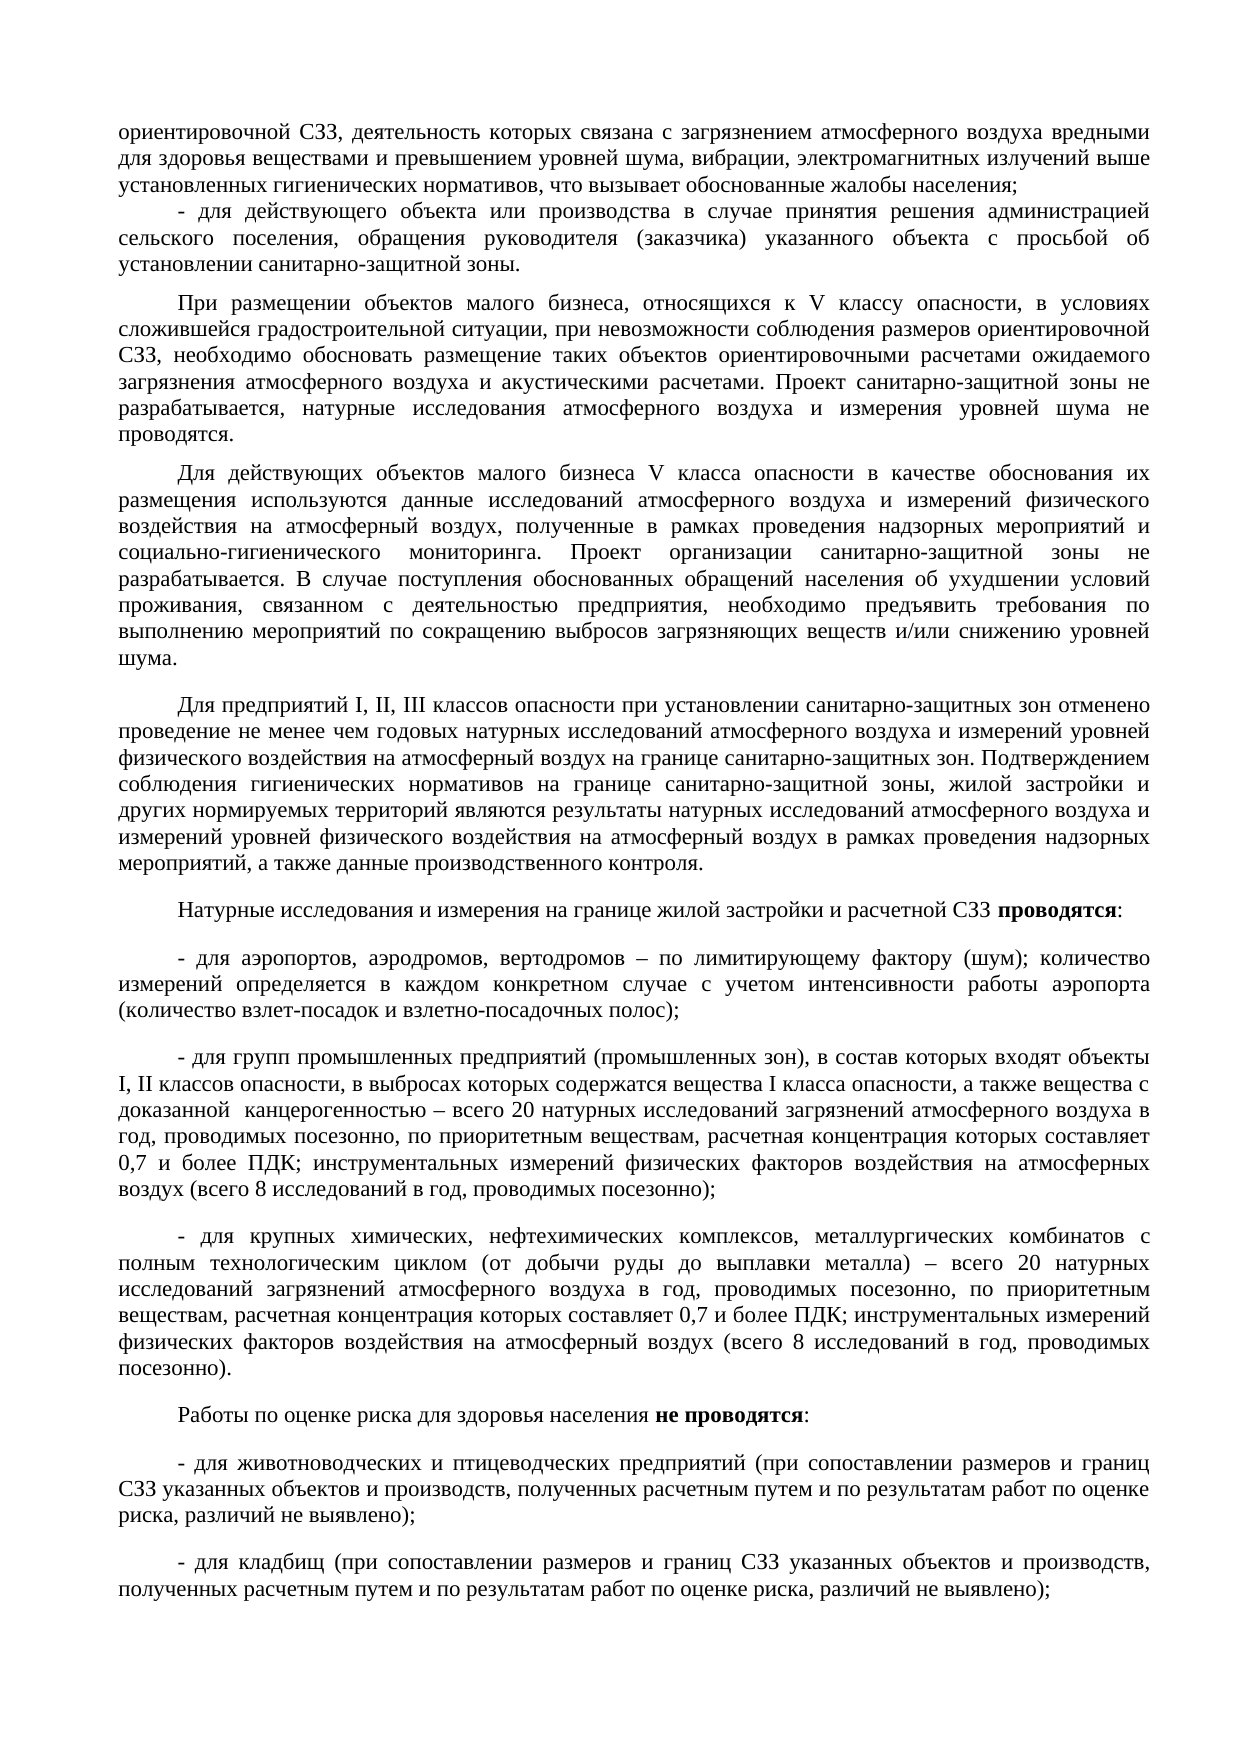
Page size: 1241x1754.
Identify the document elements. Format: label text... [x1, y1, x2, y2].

text Для предприятий I, II, III классов опасности при установлении санитарно-защитных зон отменено проведение не менее чем годовых натурных исследований атмосферного воздуха и измерений уровней физического воздействия на атмосферный воздух на границе санитарно-защитных зон. Подтверждением соблюдения гигиенических нормативов на границе санитарно-защитной зоны, жилой застройки и других нормируемых территорий являются результаты натурных исследований атмосферного воздуха и измерений уровней физического воздействия на атмосферный воздух в рамках проведения надзорных мероприятий, а также данные производственного контроля. [118, 691, 1152, 876]
text Работы по оценке риска для здоровья населения не проводятся: [118, 1401, 1152, 1428]
text - для групп промышленных предприятий (промышленных зон), в состав которых входят объекты I, II классов опасности, в выбросах которых содержатся вещества I класса опасности, а также вещества с доказанной канцерогенностью – всего 20 натурных исследований загрязнений атмосферного воздуха в год, проводимых посезонно, по приоритетным веществам, расчетная концентрация которых составляет 0,7 и более ПДК; инструментальных измерений физических факторов воздействия на атмосферных воздух (всего 8 исследований в год, проводимых посезонно); [118, 1043, 1152, 1202]
text - для аэропортов, аэродромов, вертодромов – по лимитирующему фактору (шум); количество измерений определяется в каждом конкретном случае с учетом интенсивности работы аэропорта (количество взлет-посадок и взлетно-посадочных полос); [118, 943, 1152, 1023]
text При размещении объектов малого бизнеса, относящихся к V классу опасности, в условиях сложившейся градостроительной ситуации, при невозможности соблюдения размеров ориентировочной СЗЗ, необходимо обосновать размещение таких объектов ориентировочными расчетами ожидаемого загрязнения атмосферного воздуха и акустическими расчетами. Проект санитарно-защитной зоны не разрабатывается, натурные исследования атмосферного воздуха и измерения уровней шума не проводятся. [118, 289, 1152, 447]
text Натурные исследования и измерения на границе жилой застройки и расчетной СЗЗ проводятся: [118, 896, 1152, 923]
text Для действующих объектов малого бизнеса V класса опасности в качестве обоснования их размещения используются данные исследований атмосферного воздуха и измерений физического воздействия на атмосферный воздух, полученные в рамках проведения надзорных мероприятий и социально-гигиенического мониторинга. Проект организации санитарно-защитной зоны не разрабатывается. В случае поступления обоснованных обращений населения об ухудшении условий проживания, связанном с деятельностью предприятия, необходимо предъявить требования по выполнению мероприятий по сокращению выбросов загрязняющих веществ и/или снижению уровней шума. [118, 459, 1152, 670]
text - для действующего объекта или производства в случае принятия решения администрацией сельского поселения, обращения руководителя (заказчика) указанного объекта с просьбой об установлении санитарно-защитной зоны. [118, 197, 1152, 276]
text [118, 118, 1152, 197]
text - для животноводческих и птицеводческих предприятий (при сопоставлении размеров и границ СЗЗ указанных объектов и производств, полученных расчетным путем и по результатам работ по оценке риска, различий не выявлено); [118, 1448, 1152, 1528]
text - для крупных химических, нефтехимических комплексов, металлургических комбинатов с полным технологическим циклом (от добычи руды до выплавки металла) – всего 20 натурных исследований загрязнений атмосферного воздуха в год, проводимых посезонно, по приоритетным веществам, расчетная концентрация которых составляет 0,7 и более ПДК; инструментальных измерений физических факторов воздействия на атмосферный воздух (всего 8 исследований в год, проводимых посезонно). [118, 1222, 1152, 1381]
text - для кладбищ (при сопоставлении размеров и границ СЗЗ указанных объектов и производств, полученных расчетным путем и по результатам работ по оценке риска, различий не выявлено); [118, 1548, 1152, 1601]
